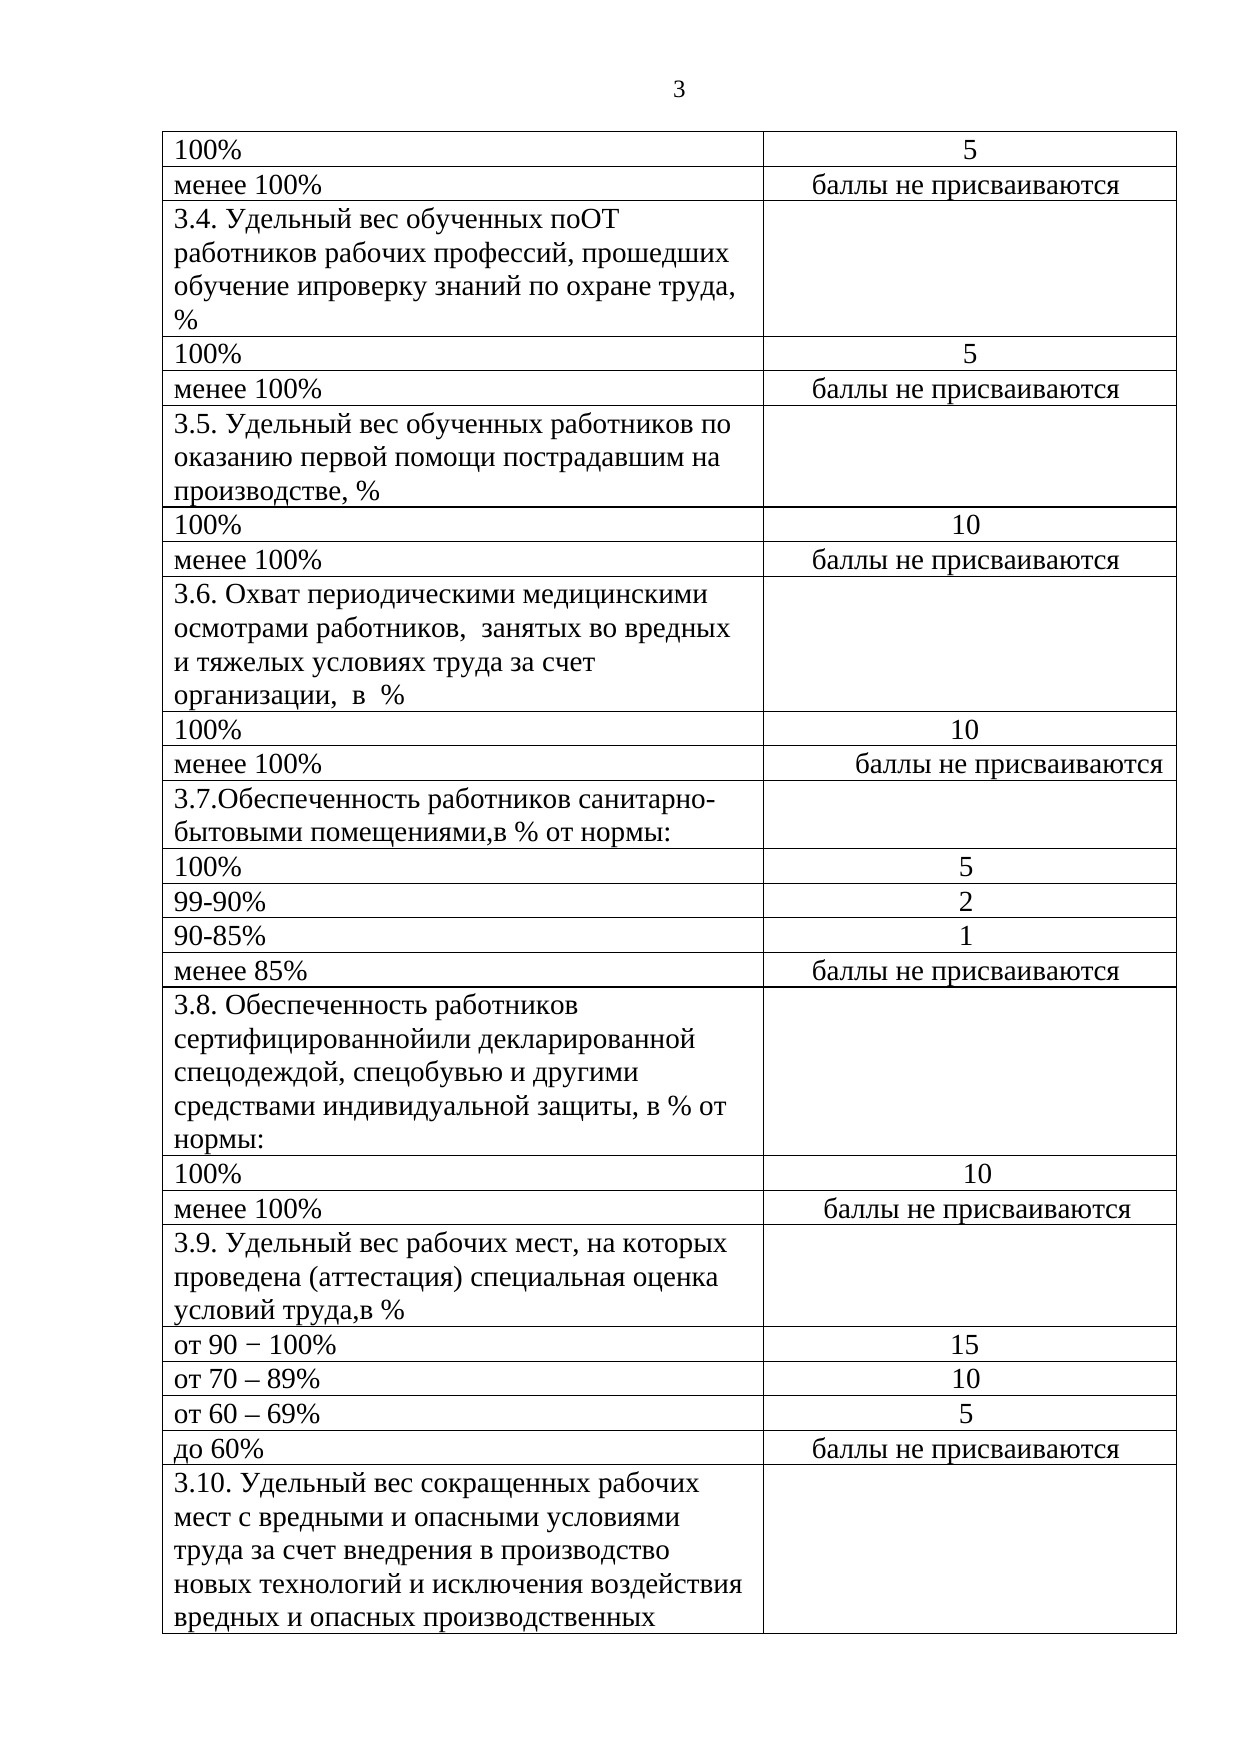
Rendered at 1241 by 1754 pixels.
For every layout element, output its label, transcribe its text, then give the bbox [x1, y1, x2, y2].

table_cell 3.5. Удельный вес обученных работников по оказанию первой помощи пострадавшим на производстве, % [163, 406, 763, 506]
table_cell менее 85% [163, 953, 763, 986]
table_cell 15 [764, 1327, 1176, 1361]
table_cell 100% [163, 508, 763, 541]
table_cell баллы не присваиваются [764, 1431, 1176, 1464]
table_cell 90-85% [163, 918, 763, 952]
table_cell баллы не присваиваются [764, 1191, 1176, 1224]
table_cell менее 100% [163, 1191, 763, 1224]
table_cell 10 [764, 1362, 1176, 1395]
table_cell 10 [764, 1156, 1176, 1190]
table_cell [764, 1225, 1176, 1326]
table_cell [764, 1465, 1176, 1633]
table_cell 5 [764, 1396, 1176, 1430]
table_cell [764, 781, 1176, 848]
table_cell 3.7.Обеспеченность работников санитарно-бытовыми помещениями,в % от нормы: [163, 781, 763, 848]
table_cell 3.4. Удельный вес обученных поОТ работников рабочих профессий, прошедших обучение ипроверку знаний по охране труда, % [163, 201, 763, 336]
table_cell менее 100% [163, 371, 763, 405]
table_cell 5 [764, 337, 1176, 370]
table_cell 99-90% [163, 884, 763, 917]
table_cell 3.9. Удельный вес рабочих мест, на которых проведена (аттестация) специальная оценка условий труда,в % [163, 1225, 763, 1326]
table_cell от 60 – 69% [163, 1396, 763, 1430]
table_cell 100% [163, 1156, 763, 1190]
table_cell 3.8. Обеспеченность работников сертифицированнойили декларированной спецодеждой, спецобувью и другими средствами индивидуальной защиты, в % от нормы: [163, 988, 763, 1155]
table_cell баллы не присваиваются [764, 746, 1176, 780]
table_cell [764, 406, 1176, 506]
table_cell 10 [764, 712, 1176, 745]
table_cell 100% [163, 712, 763, 745]
table_cell [764, 988, 1176, 1155]
table_cell [764, 201, 1176, 336]
table_cell баллы не присваиваются [764, 371, 1176, 405]
table_cell [764, 577, 1176, 711]
table_cell 3.6. Охват периодическими медицинскими осмотрами работников, занятых во вредных и тяжелых условиях труда за счет организации, в % [163, 577, 763, 711]
table_cell баллы не присваиваются [764, 542, 1176, 576]
table_cell 100% [163, 849, 763, 883]
table_cell менее 100% [163, 167, 763, 200]
table_cell 10 [764, 508, 1176, 541]
table_cell 2 [764, 884, 1176, 917]
table_cell от 70 – 89% [163, 1362, 763, 1395]
table_cell баллы не присваиваются [764, 167, 1176, 200]
table_cell 1 [764, 918, 1176, 952]
table_cell 5 [764, 132, 1176, 166]
table_cell менее 100% [163, 746, 763, 780]
table_cell до 60% [163, 1431, 763, 1464]
table_cell 100% [163, 337, 763, 370]
table_cell от 90 − 100% [163, 1327, 763, 1361]
table_cell менее 100% [163, 542, 763, 576]
table_cell 100% [163, 132, 763, 166]
table_cell 5 [764, 849, 1176, 883]
table_cell баллы не присваиваются [764, 953, 1176, 986]
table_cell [163, 1465, 763, 1633]
